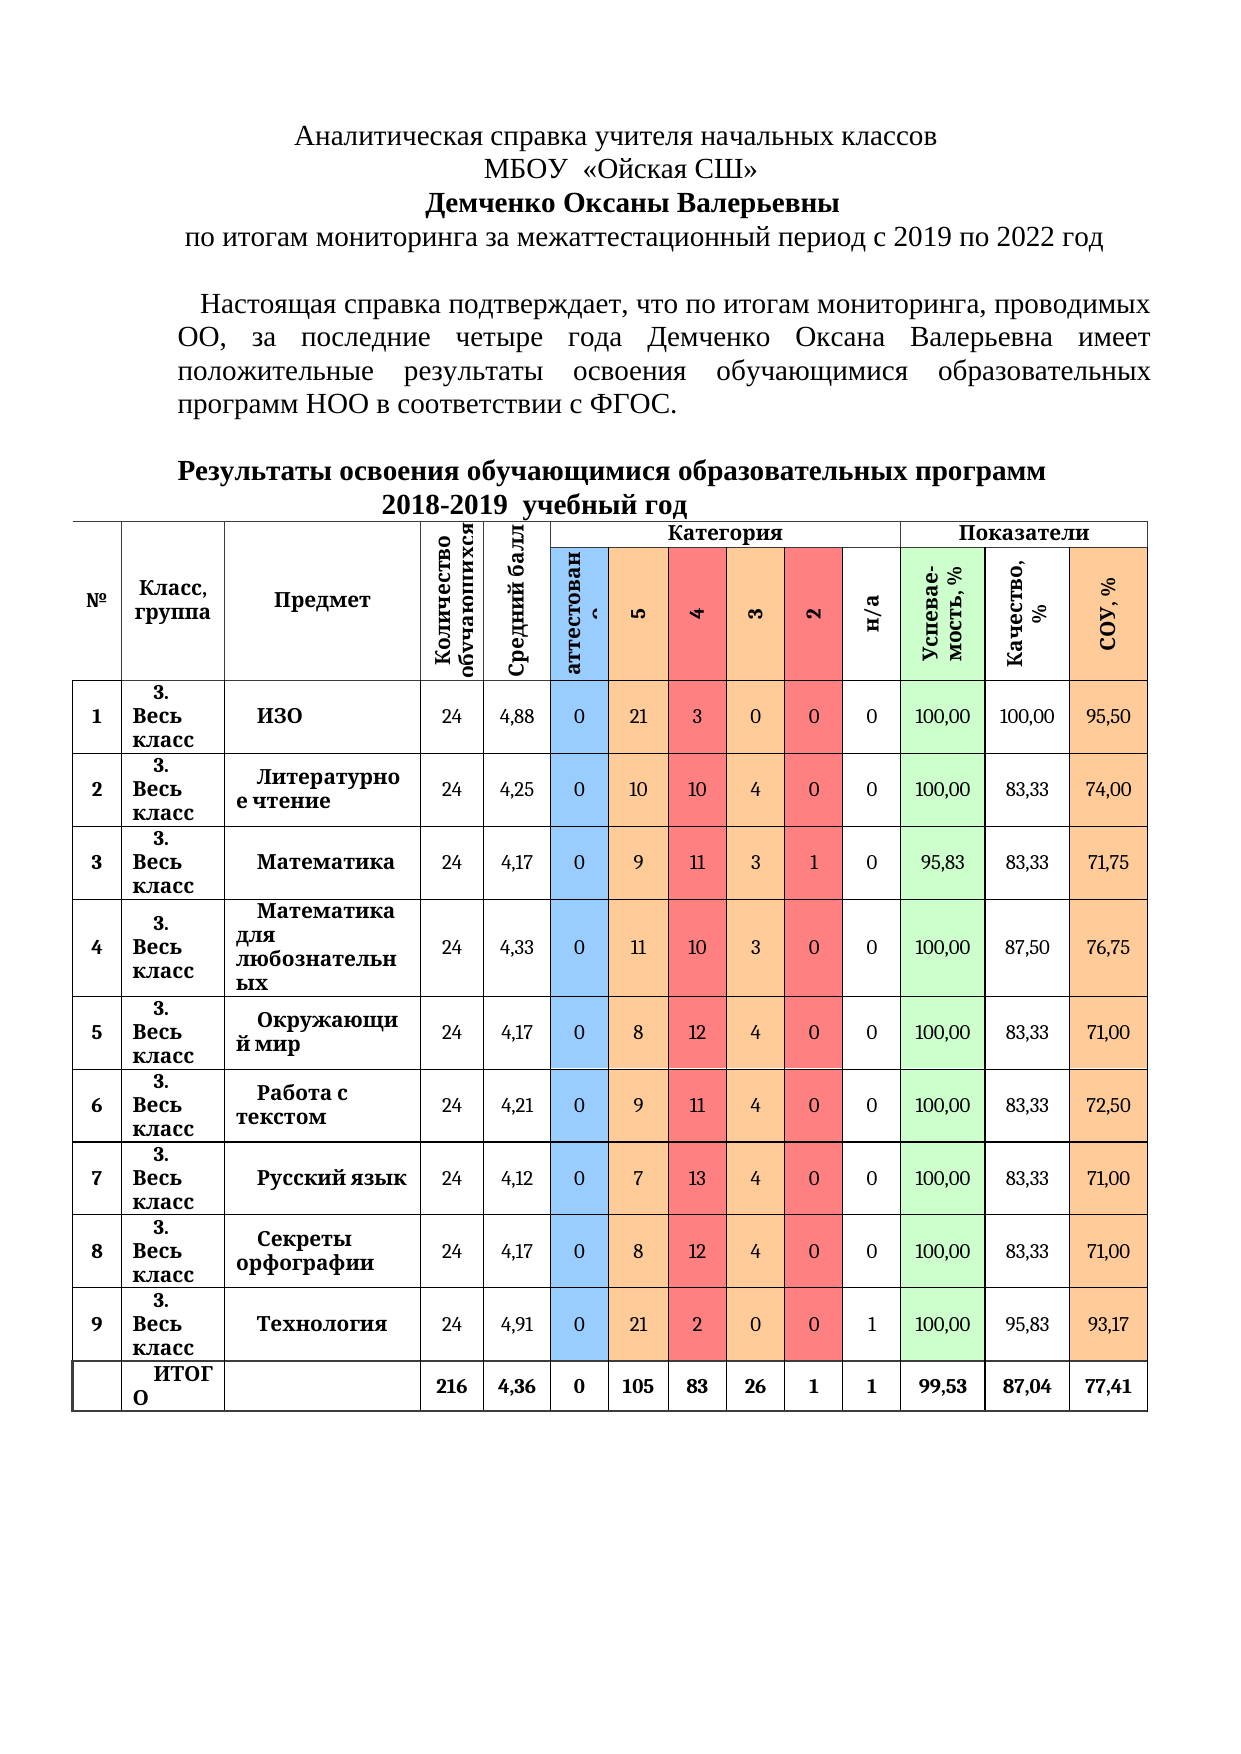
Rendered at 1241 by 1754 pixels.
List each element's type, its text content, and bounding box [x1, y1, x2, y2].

table_cell 3 [669, 681, 726, 753]
table_cell 3 [73, 827, 121, 899]
table_cell 10 [609, 754, 668, 826]
table_cell 0 [843, 681, 900, 753]
table_cell 77,41 [1070, 1362, 1147, 1410]
table_cell 95,83 [986, 1288, 1069, 1360]
table_cell ИЗО [225, 681, 420, 753]
table_cell 100,00 [901, 1070, 984, 1141]
table_cell 0 [551, 754, 608, 826]
table_cell 3 [727, 548, 784, 680]
table_header Количество обучающихся [421, 522, 483, 680]
table_cell 95,50 [1070, 681, 1147, 753]
table_cell 11 [669, 827, 726, 899]
table_cell 3. Весь класс [122, 997, 224, 1068]
table_cell 24 [421, 900, 483, 996]
table_cell 100,00 [901, 997, 984, 1068]
table_cell 0 [551, 827, 608, 899]
table_cell [74, 1362, 121, 1410]
table_cell 24 [421, 827, 483, 899]
table_cell 83,33 [986, 1143, 1069, 1214]
table_cell 8 [609, 997, 668, 1068]
table_cell 83 [669, 1362, 726, 1410]
table_cell 0 [843, 1215, 900, 1287]
table_cell 3. Весь класс [122, 681, 224, 753]
table_cell 0 [843, 1070, 900, 1141]
table_cell 0 [551, 1143, 608, 1214]
table_cell ИТОГО [122, 1362, 224, 1410]
table_cell 7 [73, 1143, 121, 1214]
table_cell 0 [843, 754, 900, 826]
table_cell 83,33 [986, 754, 1069, 826]
table_cell 10 [669, 754, 726, 826]
table_cell 4,12 [484, 1143, 550, 1214]
table_cell 9 [609, 827, 668, 899]
table_cell 10 [669, 900, 726, 996]
table_cell 4,36 [484, 1362, 550, 1410]
table_cell 9 [73, 1288, 121, 1360]
table_cell 0 [843, 1143, 900, 1214]
table_cell Математика [225, 827, 420, 899]
table_cell [225, 1362, 420, 1410]
table_cell 0 [551, 1070, 608, 1141]
table_cell 4,33 [484, 900, 550, 996]
table_cell 100,00 [901, 1215, 984, 1287]
table_cell 0 [843, 997, 900, 1068]
table_cell 4,17 [484, 827, 550, 899]
table_cell 0 [727, 1288, 784, 1360]
table_cell 71,00 [1070, 1143, 1147, 1214]
table_cell 4 [727, 1070, 784, 1141]
table_cell 0 [785, 1143, 842, 1214]
table_cell 4 [727, 754, 784, 826]
table_cell 0 [551, 1362, 608, 1410]
table_cell 71,00 [1070, 997, 1147, 1068]
table_cell Качество, % [986, 548, 1069, 680]
table_cell 83,33 [986, 827, 1069, 899]
table_cell 24 [421, 1143, 483, 1214]
table_cell 21 [609, 681, 668, 753]
table_header Средний балл [484, 522, 550, 680]
table_cell 4,21 [484, 1070, 550, 1141]
table_cell 83,33 [986, 1070, 1069, 1141]
text Результаты освоения обучающимися образовательных программ [177, 453, 1152, 487]
table_cell Окружающий мир [225, 997, 420, 1068]
text Демченко Оксаны Валерьевны [177, 185, 1152, 219]
table_cell 3. Весь класс [122, 754, 224, 826]
table_cell 3. Весь класс [122, 1070, 224, 1141]
table_cell 1 [73, 681, 121, 753]
table_cell 1 [843, 1288, 900, 1360]
table_cell 5 [73, 997, 121, 1068]
table_cell 3. Весь класс [122, 1288, 224, 1360]
table_cell 7 [609, 1143, 668, 1214]
table_cell 100,00 [901, 1288, 984, 1360]
table_cell 93,17 [1070, 1288, 1147, 1360]
table_cell СОУ, % [1070, 548, 1147, 680]
table_cell 2 [73, 754, 121, 826]
text по итогам мониторинга за межаттестационный период с 2019 по 2022 год [177, 219, 1152, 252]
table_cell н/а [843, 548, 900, 680]
table_cell 12 [669, 1215, 726, 1287]
table_cell 100,00 [901, 1143, 984, 1214]
text 2018-2019 учебный год [177, 487, 1152, 521]
table_cell 26 [727, 1362, 784, 1410]
table_cell 71,00 [1070, 1215, 1147, 1287]
table_cell Литературное чтение [225, 754, 420, 826]
table_cell Технология [225, 1288, 420, 1360]
table_cell 3. Весь класс [122, 1215, 224, 1287]
table_cell 216 [421, 1362, 483, 1410]
table_cell 5 [609, 548, 668, 680]
table_cell 8 [73, 1215, 121, 1287]
table_cell 100,00 [901, 900, 984, 996]
table_cell 4 [727, 997, 784, 1068]
table_cell 24 [421, 997, 483, 1068]
table_cell 6 [73, 1070, 121, 1141]
table_cell 24 [421, 1288, 483, 1360]
table_cell 0 [785, 1070, 842, 1141]
table_cell 99,53 [901, 1362, 984, 1410]
table_cell 0 [843, 900, 900, 996]
table_cell Математика для любознательных [225, 900, 420, 996]
text Аналитическая справка учителя начальных классов [177, 118, 1152, 152]
table_cell 0 [785, 997, 842, 1068]
table_cell 3. Весь класс [122, 900, 224, 996]
table_cell 0 [551, 1215, 608, 1287]
table_cell 4,17 [484, 1215, 550, 1287]
table_cell 4,17 [484, 997, 550, 1068]
text Настоящая справка подтверждает, что по итогам мониторинга, проводимых ОО, за последние четыре года Демченко Оксана Валерьевна имеет положительные результаты освоения обучающимися образовательных программ НОО в соответствии с ФГОС. [177, 286, 1152, 420]
text МБОУ «Ойская СШ» [177, 152, 1152, 185]
table_cell 83,33 [986, 997, 1069, 1068]
table_cell 11 [669, 1070, 726, 1141]
table_header Предмет [225, 522, 420, 680]
table_cell 4 [727, 1215, 784, 1287]
table_cell 95,83 [901, 827, 984, 899]
table_cell 74,00 [1070, 754, 1147, 826]
table_cell 1 [785, 827, 842, 899]
table_cell 0 [785, 1288, 842, 1360]
table_cell 8 [609, 1215, 668, 1287]
table_cell 4 [73, 900, 121, 996]
table_cell 100,00 [901, 754, 984, 826]
table_cell 0 [785, 754, 842, 826]
table_cell 24 [421, 681, 483, 753]
table_header Показатели [901, 522, 1147, 547]
table_cell 72,50 [1070, 1070, 1147, 1141]
table_cell 3 [727, 827, 784, 899]
table_cell Русский язык [225, 1143, 420, 1214]
table_cell 11 [609, 900, 668, 996]
table_cell 87,50 [986, 900, 1069, 996]
table_cell 4 [669, 548, 726, 680]
table_cell 83,33 [986, 1215, 1069, 1287]
table_cell 4,91 [484, 1288, 550, 1360]
table_header Категория [551, 522, 900, 547]
table_cell 0 [785, 681, 842, 753]
table_cell 12 [669, 997, 726, 1068]
table_cell 3. Весь класс [122, 827, 224, 899]
table_cell 0 [551, 1288, 608, 1360]
table_cell Успевае- мость, % [901, 548, 984, 680]
table_cell 0 [785, 900, 842, 996]
table_cell 24 [421, 1215, 483, 1287]
table_cell 105 [609, 1362, 668, 1410]
table_header № [73, 522, 121, 680]
table_cell 3 [727, 900, 784, 996]
table_cell 4 [727, 1143, 784, 1214]
table_cell 0 [785, 1215, 842, 1287]
table_cell 0 [551, 900, 608, 996]
table_cell 2 [669, 1288, 726, 1360]
table_cell 4,25 [484, 754, 550, 826]
table_cell 13 [669, 1143, 726, 1214]
table_cell 1 [785, 1362, 842, 1410]
table_cell 0 [727, 681, 784, 753]
table_cell 21 [609, 1288, 668, 1360]
table_cell 100,00 [986, 681, 1069, 753]
table_cell 3. Весь класс [122, 1143, 224, 1214]
table_cell 71,75 [1070, 827, 1147, 899]
table_cell 24 [421, 1070, 483, 1141]
table_cell 0 [843, 827, 900, 899]
table_cell 100,00 [901, 681, 984, 753]
table_cell 4,88 [484, 681, 550, 753]
table_cell 0 [551, 997, 608, 1068]
table_cell аттестовано [551, 548, 608, 680]
table_cell 2 [785, 548, 842, 680]
table_cell 0 [551, 681, 608, 753]
table_cell 24 [421, 754, 483, 826]
table_header Класс, группа [122, 522, 224, 680]
table_cell Работа с текстом [225, 1070, 420, 1141]
table_cell 1 [843, 1362, 900, 1410]
table_cell 87,04 [986, 1362, 1069, 1410]
table_cell 76,75 [1070, 900, 1147, 996]
table_cell 9 [609, 1070, 668, 1141]
table_cell Секреты орфографии [225, 1215, 420, 1287]
